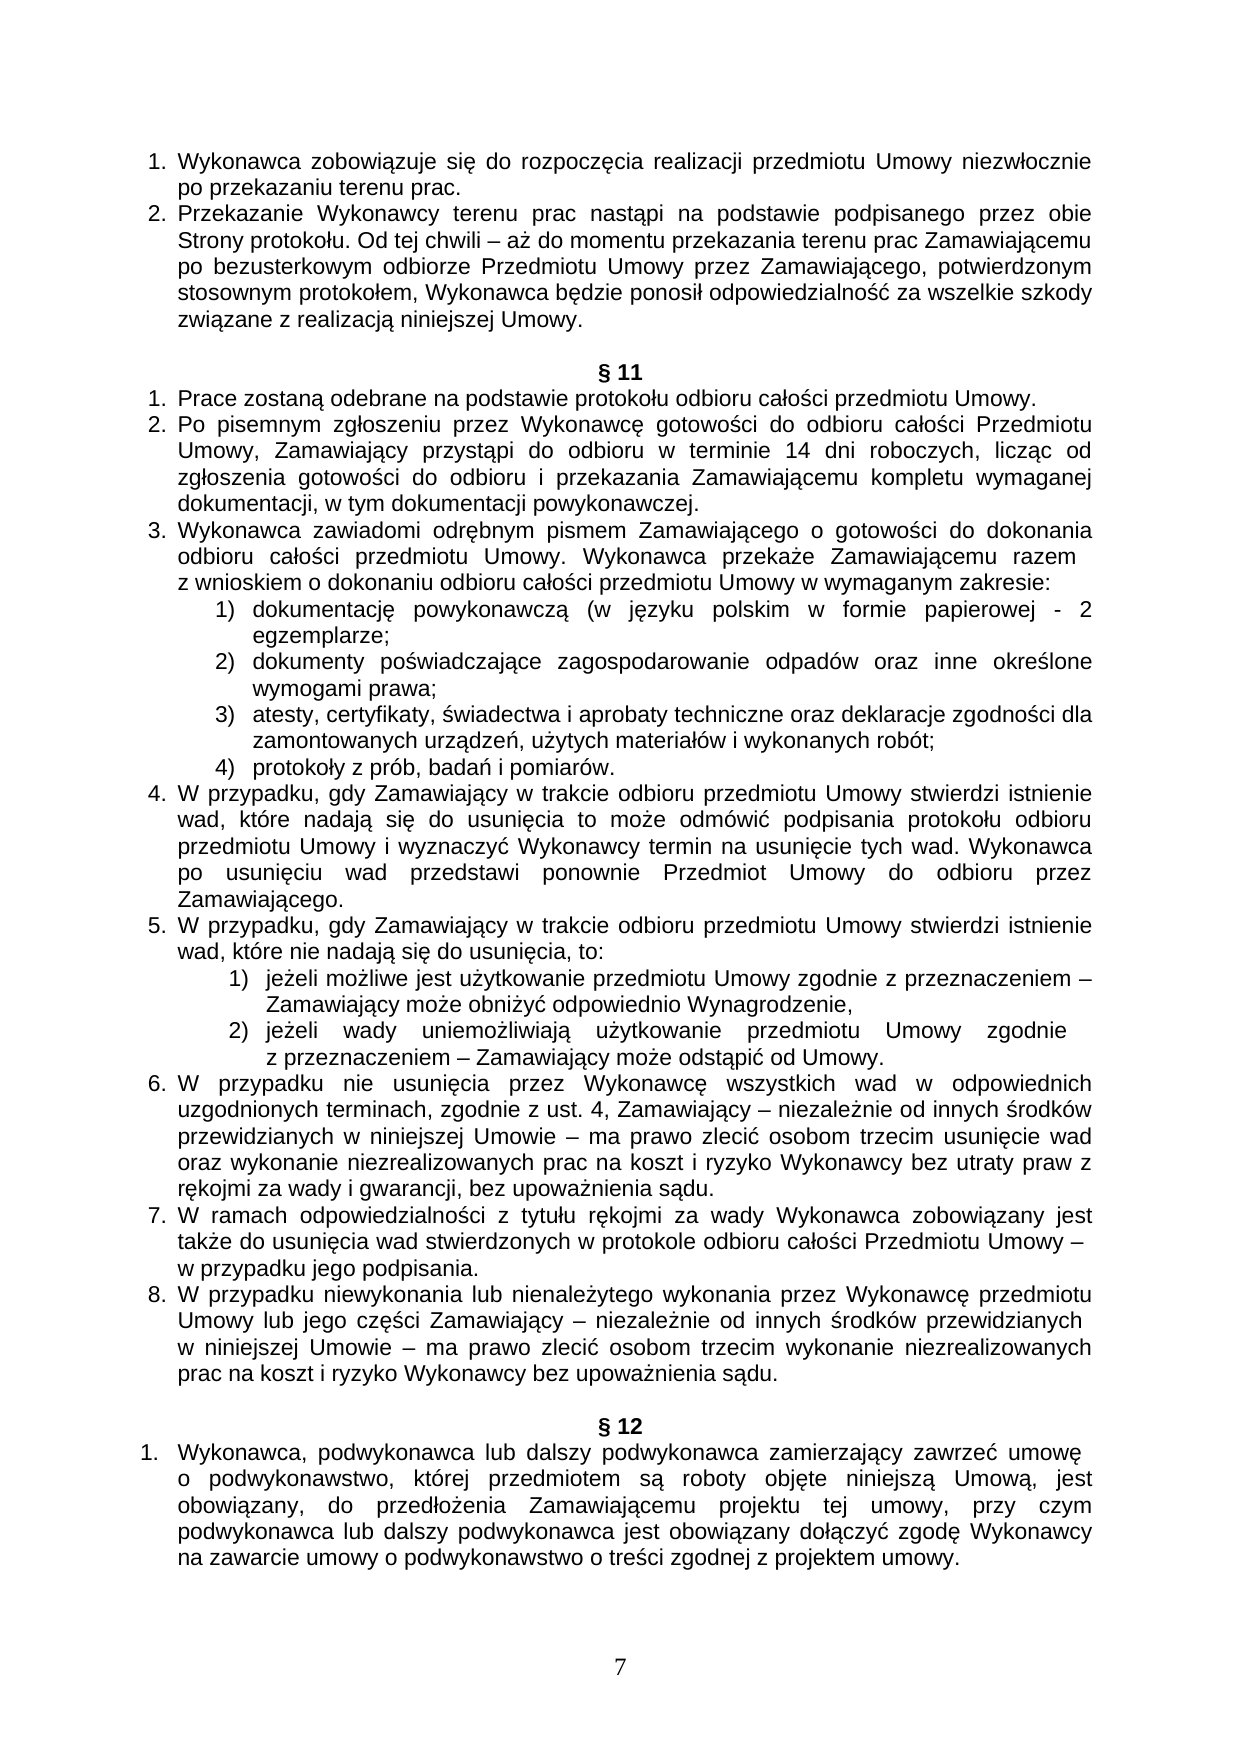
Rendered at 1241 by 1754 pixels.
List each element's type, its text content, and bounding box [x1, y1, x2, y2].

list atesty, certyfikaty, świadectwa i aprobaty techniczne oraz deklaracje zgodności dla zamontowanych urządzeń, użytych materiałów i wykonanych robót; [215, 701, 1093, 754]
list W przypadku, gdy Zamawiający w trakcie odbioru przedmiotu Umowy stwierdzi istnienie wad, które nadają się do usunięcia to może odmówić podpisania protokołu odbioru przedmiotu Umowy i wyznaczyć Wykonawcy termin na usunięcie tych wad. Wykonawca po usunięciu wad przedstawi ponownie Przedmiot Umowy do odbioru przez Zamawiającego. [148, 780, 1093, 912]
list W ramach odpowiedzialności z tytułu rękojmi za wady Wykonawca zobowiązany jest także do usunięcia wad stwierdzonych w protokole odbioru całości Przedmiotu Umowy – w przypadku jego podpisania. [148, 1202, 1093, 1281]
text § 11 [148, 358, 1093, 385]
list Po pisemnym zgłoszeniu przez Wykonawcę gotowości do odbioru całości Przedmiotu Umowy, Zamawiający przystąpi do odbioru w terminie 14 dni roboczych, licząc od zgłoszenia gotowości do odbioru i przekazania Zamawiającemu kompletu wymaganej dokumentacji, w tym dokumentacji powykonawczej. [148, 411, 1093, 517]
list protokoły z prób, badań i pomiarów. [215, 754, 1093, 780]
list Wykonawca zawiadomi odrębnym pismem Zamawiającego o gotowości do dokonania odbioru całości przedmiotu Umowy. Wykonawca przekaże Zamawiającemu razem z wnioskiem o dokonaniu odbioru całości przedmiotu Umowy w wymaganym zakresie: [148, 517, 1093, 596]
list jeżeli możliwe jest użytkowanie przedmiotu Umowy zgodnie z przeznaczeniem – Zamawiający może obniżyć odpowiednio Wynagrodzenie, [228, 964, 1093, 1017]
list Wykonawca zobowiązuje się do rozpoczęcia realizacji przedmiotu Umowy niezwłocznie po przekazaniu terenu prac. [148, 148, 1093, 200]
text § 12 [148, 1413, 1093, 1439]
list Przekazanie Wykonawcy terenu prac nastąpi na podstawie podpisanego przez obie Strony protokołu. Od tej chwili – aż do momentu przekazania terenu prac Zamawiającemu po bezusterkowym odbiorze Przedmiotu Umowy przez Zamawiającego, potwierdzonym stosownym protokołem, Wykonawca będzie ponosił odpowiedzialność za wszelkie szkody związane z realizacją niniejszej Umowy. [148, 200, 1093, 332]
list jeżeli wady uniemożliwiają użytkowanie przedmiotu Umowy zgodnie z przeznaczeniem – Zamawiający może odstąpić od Umowy. [228, 1017, 1093, 1070]
list W przypadku nie usunięcia przez Wykonawcę wszystkich wad w odpowiednich uzgodnionych terminach, zgodnie z ust. 4, Zamawiający – niezależnie od innych środków przewidzianych w niniejszej Umowie – ma prawo zlecić osobom trzecim usunięcie wad oraz wykonanie niezrealizowanych prac na koszt i ryzyko Wykonawcy bez utraty praw z rękojmi za wady i gwarancji, bez upoważnienia sądu. [148, 1070, 1093, 1202]
list W przypadku niewykonania lub nienależytego wykonania przez Wykonawcę przedmiotu Umowy lub jego części Zamawiający – niezależnie od innych środków przewidzianych w niniejszej Umowie – ma prawo zlecić osobom trzecim wykonanie niezrealizowanych prac na koszt i ryzyko Wykonawcy bez upoważnienia sądu. [148, 1281, 1093, 1386]
list Wykonawca, podwykonawca lub dalszy podwykonawca zamierzający zawrzeć umowę o podwykonawstwo, której przedmiotem są roboty objęte niniejszą Umową, jest obowiązany, do przedłożenia Zamawiającemu projektu tej umowy, przy czym podwykonawca lub dalszy podwykonawca jest obowiązany dołączyć zgodę Wykonawcy na zawarcie umowy o podwykonawstwo o treści zgodnej z projektem umowy. [140, 1439, 1093, 1571]
list dokumentację powykonawczą (w języku polskim w formie papierowej - 2 egzemplarze; [215, 596, 1093, 648]
list dokumenty poświadczające zagospodarowanie odpadów oraz inne określone wymogami prawa; [215, 648, 1093, 701]
list Prace zostaną odebrane na podstawie protokołu odbioru całości przedmiotu Umowy. [148, 385, 1093, 411]
list W przypadku, gdy Zamawiający w trakcie odbioru przedmiotu Umowy stwierdzi istnienie wad, które nie nadają się do usunięcia, to: [148, 912, 1093, 964]
